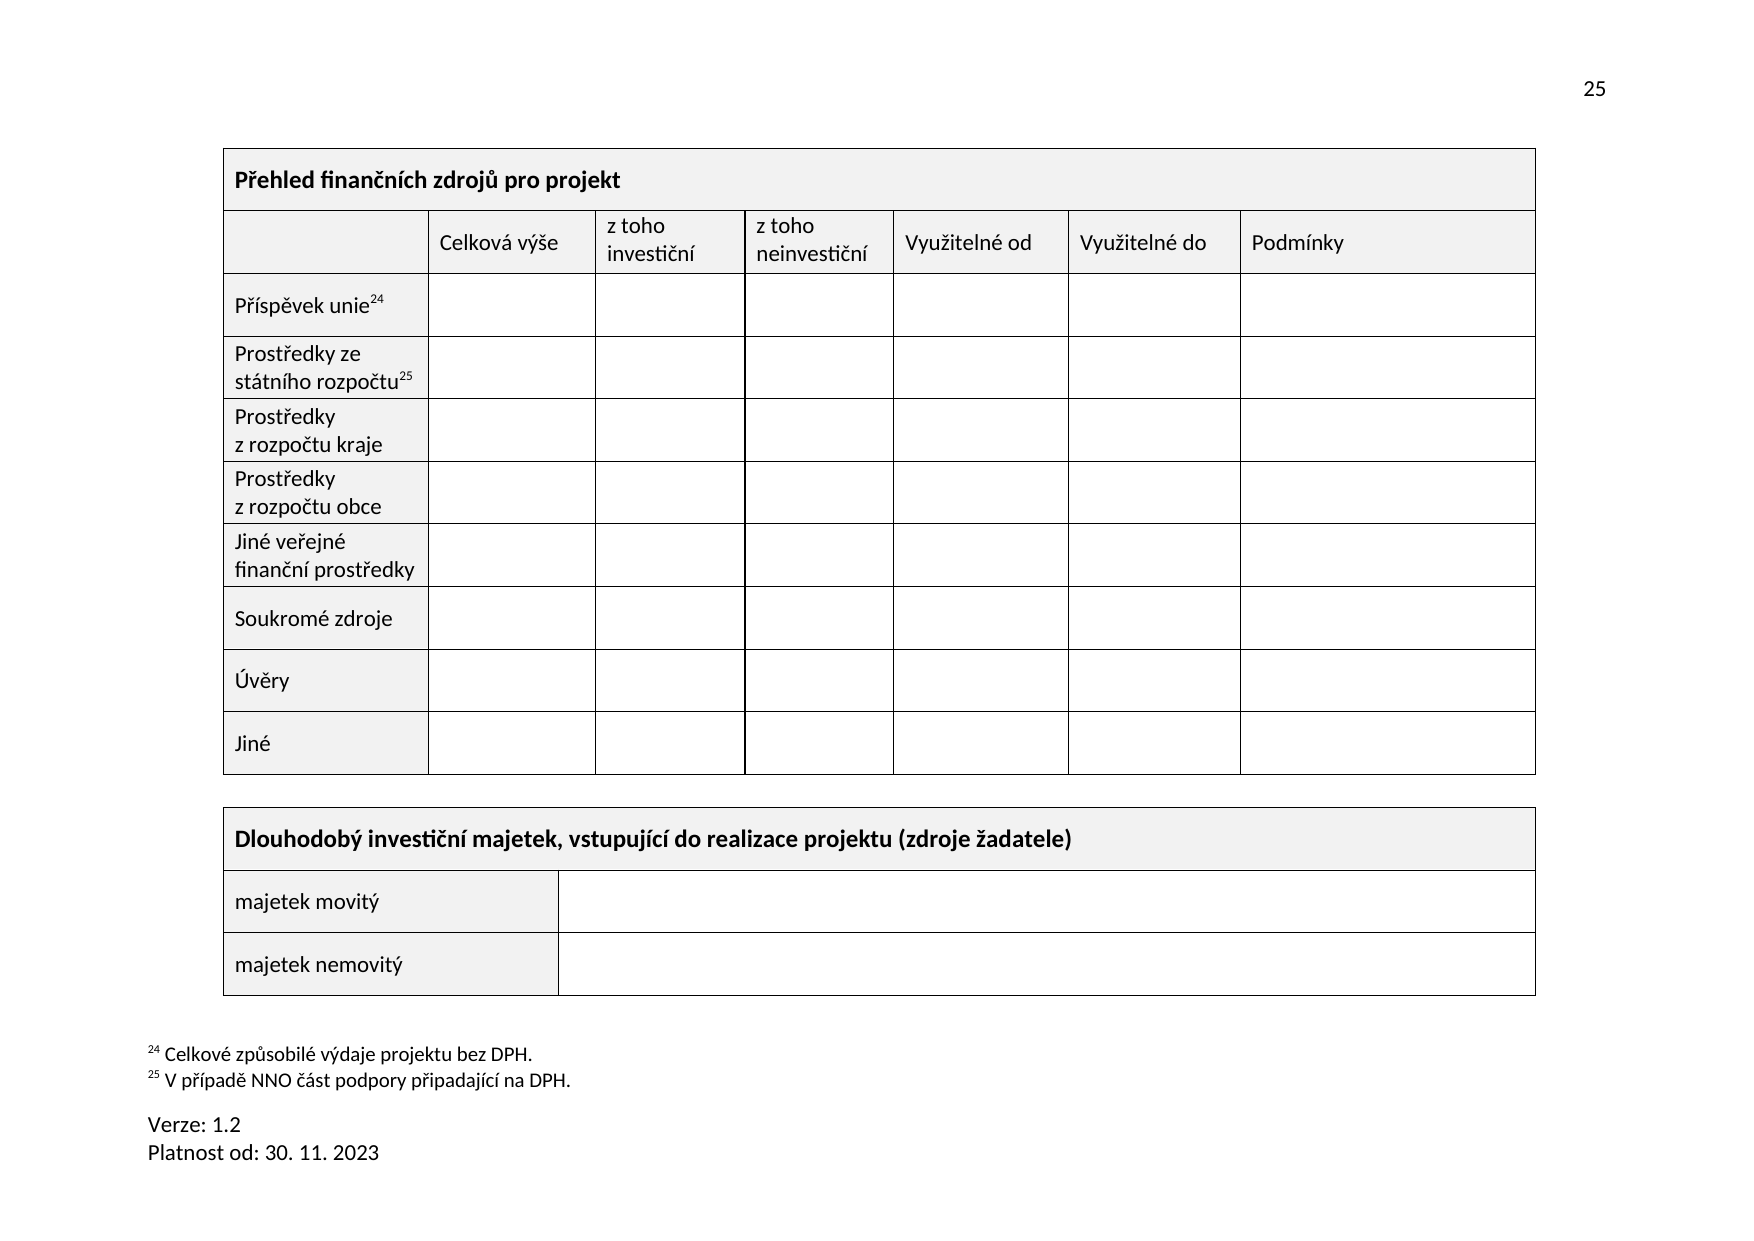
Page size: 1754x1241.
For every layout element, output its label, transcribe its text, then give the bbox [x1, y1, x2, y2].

table_cell [746, 712, 893, 774]
table_cell [1241, 399, 1535, 461]
table_cell [746, 337, 893, 398]
table_cell [429, 399, 595, 461]
table_cell [429, 712, 595, 774]
table_header Přehled finančních zdrojů pro projekt [224, 149, 1535, 210]
table_cell [1069, 712, 1240, 774]
table_cell [1069, 650, 1240, 711]
table_cell Příspěvek unie [224, 274, 428, 336]
table_cell z toho investiční [596, 211, 744, 273]
table_cell [1069, 337, 1240, 398]
table_cell [894, 274, 1068, 336]
table_cell [894, 587, 1068, 648]
table_cell [596, 274, 744, 336]
table_cell Soukromé zdroje [224, 587, 428, 648]
table_cell [1241, 274, 1535, 336]
table_cell [1069, 274, 1240, 336]
table_cell [596, 462, 744, 523]
table_cell [559, 933, 1535, 995]
table_cell [1241, 524, 1535, 586]
table_cell [429, 524, 595, 586]
table_cell majetek movitý [224, 871, 558, 932]
table_cell [596, 399, 744, 461]
table_cell [596, 712, 744, 774]
table_cell [1241, 650, 1535, 711]
table_cell Prostředky z rozpočtu obce [224, 462, 428, 523]
table_cell [596, 587, 744, 648]
table_cell [1241, 712, 1535, 774]
table_cell Jiné [224, 712, 428, 774]
table_cell [746, 274, 893, 336]
table_cell Úvěry [224, 650, 428, 711]
table_cell Využitelné od [894, 211, 1068, 273]
table_cell [1241, 587, 1535, 648]
table_cell [746, 524, 893, 586]
table_cell [894, 337, 1068, 398]
table_cell Jiné veřejné finanční prostředky [224, 524, 428, 586]
table_cell [429, 274, 595, 336]
table_cell [1069, 399, 1240, 461]
table_cell [894, 650, 1068, 711]
table_cell [224, 211, 428, 273]
table_cell Prostředky z rozpočtu kraje [224, 399, 428, 461]
table_header Dlouhodobý investiční majetek, vstupující do realizace projektu (zdroje žadatele) [224, 808, 1535, 869]
table_cell [894, 462, 1068, 523]
table_cell Podmínky [1241, 211, 1535, 273]
table_cell [1241, 337, 1535, 398]
table_cell [596, 337, 744, 398]
table_cell [429, 337, 595, 398]
table_cell [746, 399, 893, 461]
table_cell [559, 871, 1535, 932]
table_cell Využitelné do [1069, 211, 1240, 273]
table_cell z toho neinvestiční [746, 211, 893, 273]
table_cell [429, 587, 595, 648]
table_cell [746, 587, 893, 648]
table_cell [894, 524, 1068, 586]
table_cell [894, 712, 1068, 774]
table_cell [1241, 462, 1535, 523]
table_cell [1069, 524, 1240, 586]
table_cell [596, 524, 744, 586]
table_cell [429, 462, 595, 523]
table_cell Prostředky ze státního rozpočtu [224, 337, 428, 398]
table_cell [1069, 587, 1240, 648]
table_cell [894, 399, 1068, 461]
table_cell [429, 650, 595, 711]
table_cell Celková výše [429, 211, 595, 273]
table_cell [1069, 462, 1240, 523]
table_cell majetek nemovitý [224, 933, 558, 995]
table_cell [596, 650, 744, 711]
table_cell [746, 462, 893, 523]
table_cell [746, 650, 893, 711]
